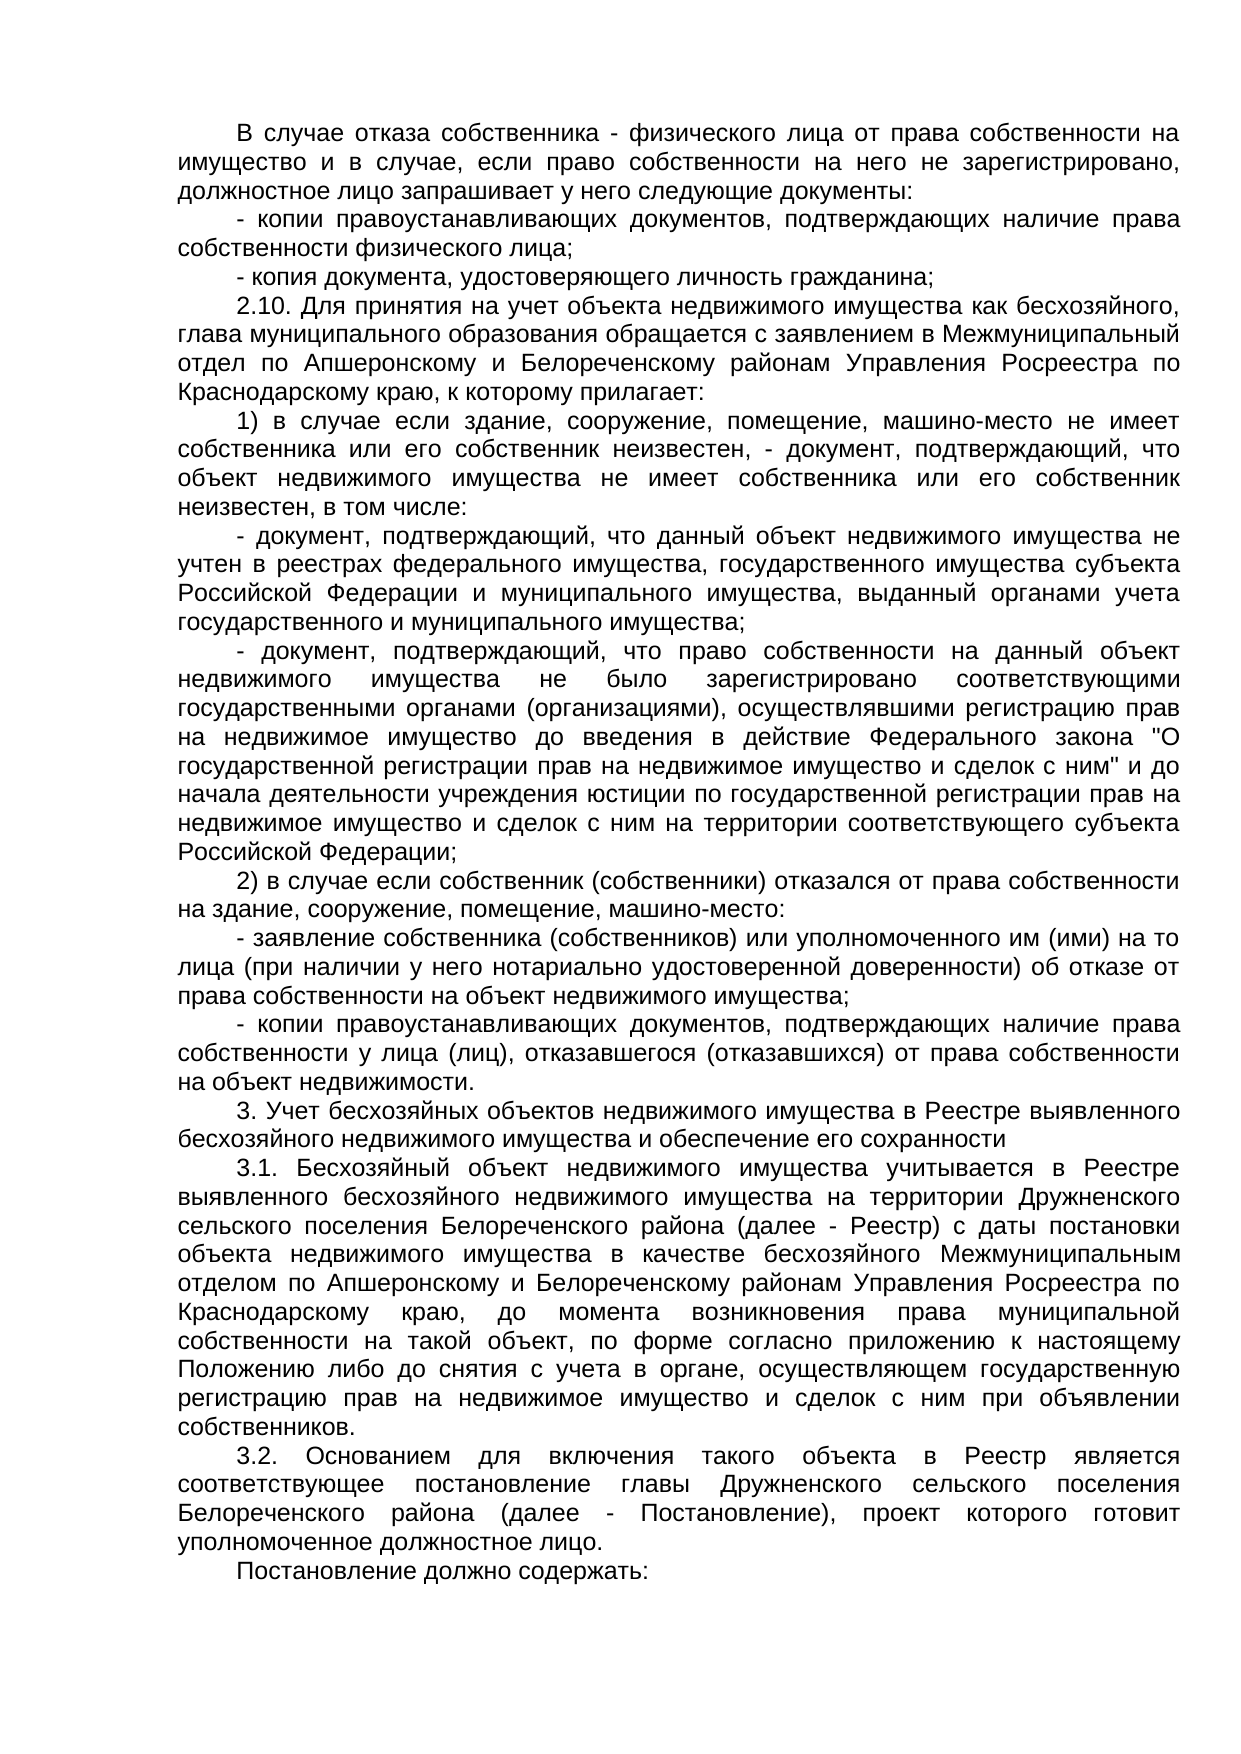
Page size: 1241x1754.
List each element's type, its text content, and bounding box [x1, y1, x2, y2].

text 3. Учет бесхозяйных объектов недвижимого имущества в Реестре выявленного бесхозяйного недвижимого имущества и обеспечение его сохранности [177, 1096, 1181, 1153]
text - документ, подтверждающий, что данный объект недвижимого имущества не учтен в реестрах федерального имущества, государственного имущества субъекта Российской Федерации и муниципального имущества, выданный органами учета государственного и муниципального имущества; [177, 521, 1181, 636]
text В случае отказа собственника - физического лица от права собственности на имущество и в случае, если право собственности на него не зарегистрировано, должностное лицо запрашивает у него следующие документы: [177, 118, 1181, 204]
text - копия документа, удостоверяющего личность гражданина; [177, 262, 1181, 291]
text 2.10. Для принятия на учет объекта недвижимого имущества как бесхозяйного, глава муниципального образования обращается с заявлением в Межмуниципальный отдел по Апшеронскому и Белореченскому районам Управления Росреестра по Краснодарскому краю, к которому прилагает: [177, 291, 1181, 406]
text 1) в случае если здание, сооружение, помещение, машино-место не имеет собственника или его собственник неизвестен, - документ, подтверждающий, что объект недвижимого имущества не имеет собственника или его собственник неизвестен, в том числе: [177, 406, 1181, 521]
text - копии правоустанавливающих документов, подтверждающих наличие права собственности у лица (лиц), отказавшегося (отказавшихся) от права собственности на объект недвижимости. [177, 1009, 1181, 1096]
text - заявление собственника (собственников) или уполномоченного им (ими) на то лица (при наличии у него нотариально удостоверенной доверенности) об отказе от права собственности на объект недвижимого имущества; [177, 923, 1181, 1009]
text - копии правоустанавливающих документов, подтверждающих наличие права собственности физического лица; [177, 204, 1181, 262]
text Постановление должно содержать: [177, 1556, 1181, 1584]
text - документ, подтверждающий, что право собственности на данный объект недвижимого имущества не было зарегистрировано соответствующими государственными органами (организациями), осуществлявшими регистрацию прав на недвижимое имущество до введения в действие Федерального закона "О государственной регистрации прав на недвижимое имущество и сделок с ним" и до начала деятельности учреждения юстиции по государственной регистрации прав на недвижимое имущество и сделок с ним на территории соответствующего субъекта Российской Федерации; [177, 636, 1181, 866]
text 3.1. Бесхозяйный объект недвижимого имущества учитывается в Реестре выявленного бесхозяйного недвижимого имущества на территории Дружненского сельского поселения Белореченского района (далее - Реестр) с даты постановки объекта недвижимого имущества в качестве бесхозяйного Межмуниципальным отделом по Апшеронскому и Белореченскому районам Управления Росреестра по Краснодарскому краю, до момента возникновения права муниципальной собственности на такой объект, по форме согласно приложению к настоящему Положению либо до снятия с учета в органе, осуществляющем государственную регистрацию прав на недвижимое имущество и сделок с ним при объявлении собственников. [177, 1153, 1181, 1441]
text 3.2. Основанием для включения такого объекта в Реестр является соответствующее постановление главы Дружненского сельского поселения Белореченского района (далее - Постановление), проект которого готовит уполномоченное должностное лицо. [177, 1441, 1181, 1556]
text 2) в случае если собственник (собственники) отказался от права собственности на здание, сооружение, помещение, машино-место: [177, 866, 1181, 923]
